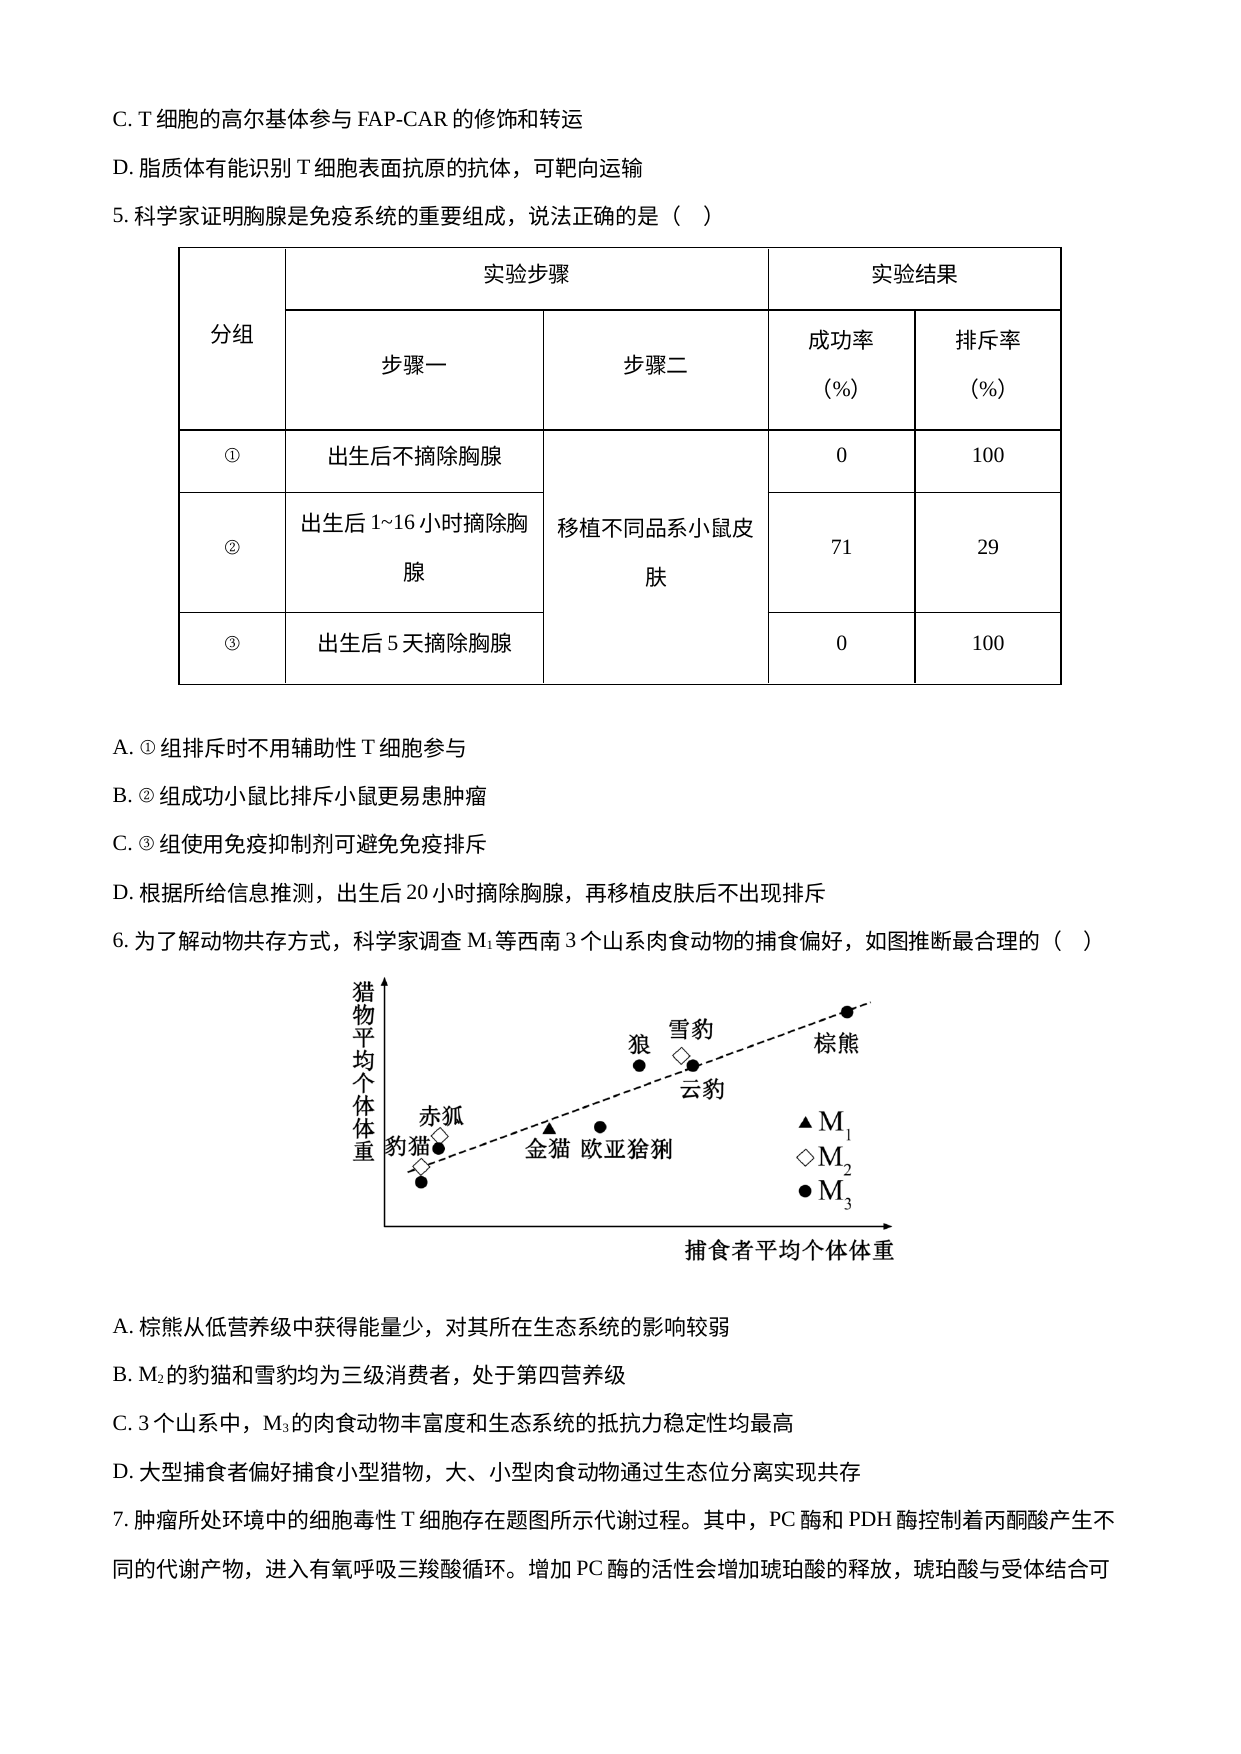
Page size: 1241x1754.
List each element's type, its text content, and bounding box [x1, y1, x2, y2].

table_cell 29 [916, 493, 1060, 612]
table_cell 出生后1~16小时摘除胸腺 [286, 493, 543, 612]
table_header 实验结果 [769, 248, 1060, 309]
table_cell 100 [916, 613, 1060, 683]
table_cell 0 [769, 431, 914, 492]
text D. 大型捕食者偏好捕食小型猎物，大、小型肉食动物通过生态位分离实现共存 [112, 1454, 1128, 1487]
text C. ③组使用免疫抑制剂可避免免疫排斥 [112, 827, 1128, 859]
text A. 棕熊从低营养级中获得能量少，对其所在生态系统的影响较弱 [112, 1309, 1128, 1342]
table_cell ② [180, 493, 285, 612]
text 6. 为了解动物共存方式，科学家调查M1等西南3个山系肉食动物的捕食偏好，如图推断最合理的（ ） [112, 923, 1128, 956]
text B. ②组成功小鼠比排斥小鼠更易患肿瘤 [112, 778, 1128, 811]
table_cell 出生后5天摘除胸腺 [286, 613, 543, 683]
table_cell 0 [769, 613, 914, 683]
table_cell ③ [180, 613, 285, 683]
table_cell 71 [769, 493, 914, 612]
table_cell ① [180, 431, 285, 492]
text C. 3个山系中，M3的肉食动物丰富度和生态系统的抵抗力稳定性均最高 [112, 1406, 1128, 1438]
table_cell 步骤二 [544, 311, 768, 429]
picture [340, 971, 900, 1269]
table_cell 移植不同品系小鼠皮肤 [544, 431, 768, 683]
table_header 分组 [180, 248, 285, 429]
text D. 脂质体有能识别T细胞表面抗原的抗体，可靶向运输 [112, 150, 1128, 183]
table_header 实验步骤 [286, 248, 768, 309]
text D. 根据所给信息推测，出生后20小时摘除胸腺，再移植皮肤后不出现排斥 [112, 875, 1128, 908]
text A. ①组排斥时不用辅助性T细胞参与 [112, 730, 1128, 763]
table_cell 成功率（%） [769, 311, 914, 429]
text 5. 科学家证明胸腺是免疫系统的重要组成，说法正确的是（ ） [112, 198, 1128, 231]
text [112, 1503, 1128, 1584]
table_cell 步骤一 [286, 311, 543, 429]
table_cell 100 [916, 431, 1060, 492]
text C. T细胞的高尔基体参与FAP-CAR的修饰和转运 [112, 102, 1128, 134]
table_cell 出生后不摘除胸腺 [286, 431, 543, 492]
table_cell 排斥率（%） [916, 311, 1060, 429]
text B. M2的豹猫和雪豹均为三级消费者，处于第四营养级 [112, 1358, 1128, 1390]
